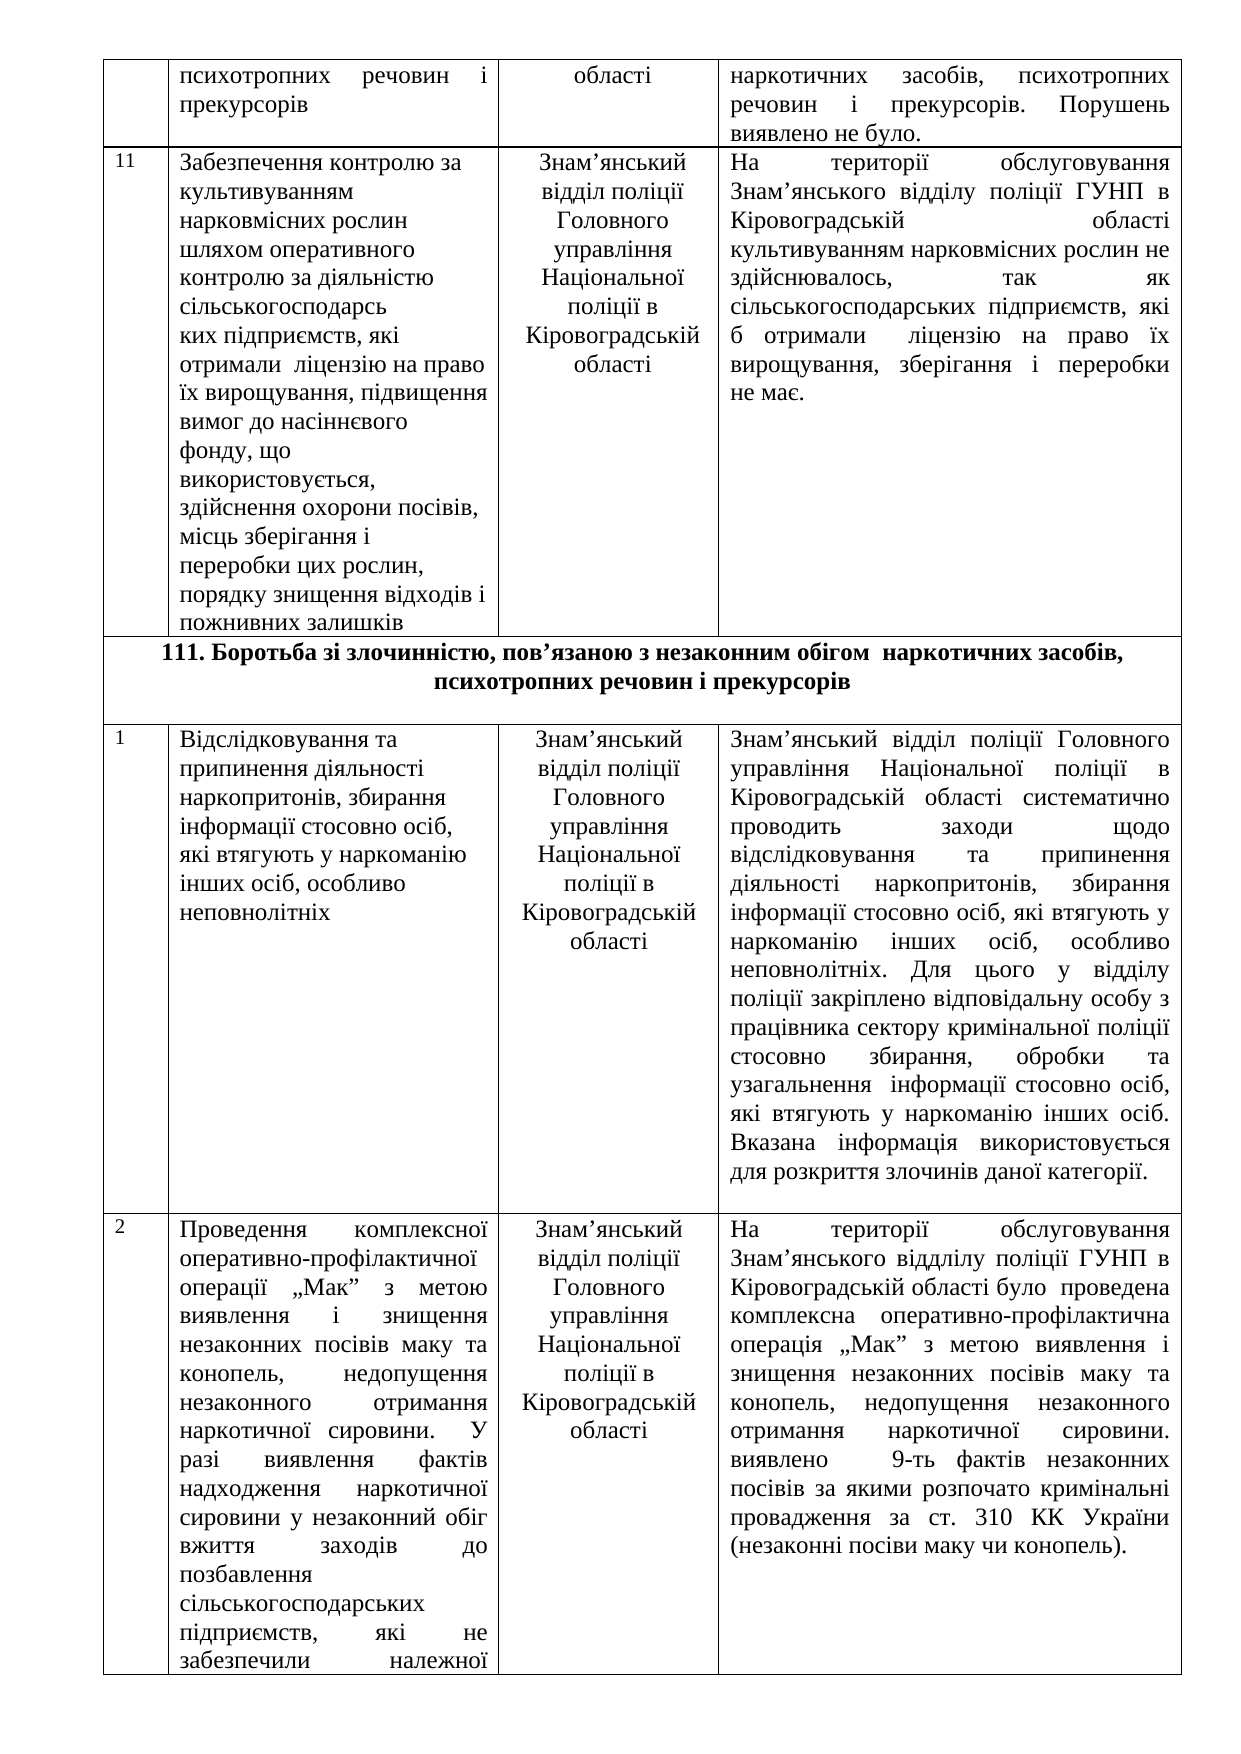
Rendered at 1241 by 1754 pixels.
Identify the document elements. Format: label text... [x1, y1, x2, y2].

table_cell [499, 60, 718, 146]
table_cell 1 [104, 725, 168, 1213]
table_cell Знам’янський відділ поліції Головного управління Національної поліції в Кіровоградській області [499, 148, 718, 636]
table_cell 2 [104, 1214, 168, 1674]
table_cell Знам’янський відділ поліції Головного управління Національної поліції в Кіровоградській області систематично проводить заходи щодо відслідковування та припинення діяльності наркопритонів, збирання інформації стосовно осіб, які втягують у наркоманію інших осіб, особливо неповнолітніх. Для цього у відділу поліції закріплено відповідальну особу з працівника сектору кримінальної поліції стосовно збирання, обробки та узагальнення інформації стосовно осіб, які втягують у наркоманію інших осіб. Вказана інформація використовується для розкриття злочинів даної категорії. [719, 725, 1181, 1213]
table_cell Забезпечення контролю за культивуванням нарковмісних рослин шляхом оперативного контролю за діяльністю сільськогосподарсь ких підприємств, які отримали ліцензію на право їх вирощування, підвищення вимог до насіннєвого фонду, що використовується, здійснення охорони посівів, місць зберігання і переробки цих рослин, порядку знищення відходів і пожнивних залишків [169, 148, 498, 636]
table_cell Відслідковування та припинення діяльності наркопритонів, збирання інформації стосовно осіб, які втягують у наркоманію інших осіб, особливо неповнолітніх [169, 725, 498, 1213]
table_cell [169, 60, 498, 146]
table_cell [169, 1214, 498, 1674]
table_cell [719, 1214, 1181, 1674]
table_cell На території обслуговування Знам’янського відділу поліції ГУНП в Кіровоградській області культивуванням нарковмісних рослин не здійснювалось, так як сільськогосподарських підприємств, які б отримали ліцензію на право їх вирощування, зберігання і переробки не має. [719, 148, 1181, 636]
table_cell 11 [104, 148, 168, 636]
table_cell 10 [104, 60, 168, 146]
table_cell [719, 60, 1181, 146]
table_cell 111. Боротьба зі злочинністю, пов’язаною з незаконним обігом наркотичних засобів, психотропних речовин і прекурсорів [104, 637, 1181, 723]
table_cell Знам’янський відділ поліції Головного управління Національної поліції в Кіровоградській області [499, 725, 718, 1213]
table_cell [499, 1214, 718, 1674]
